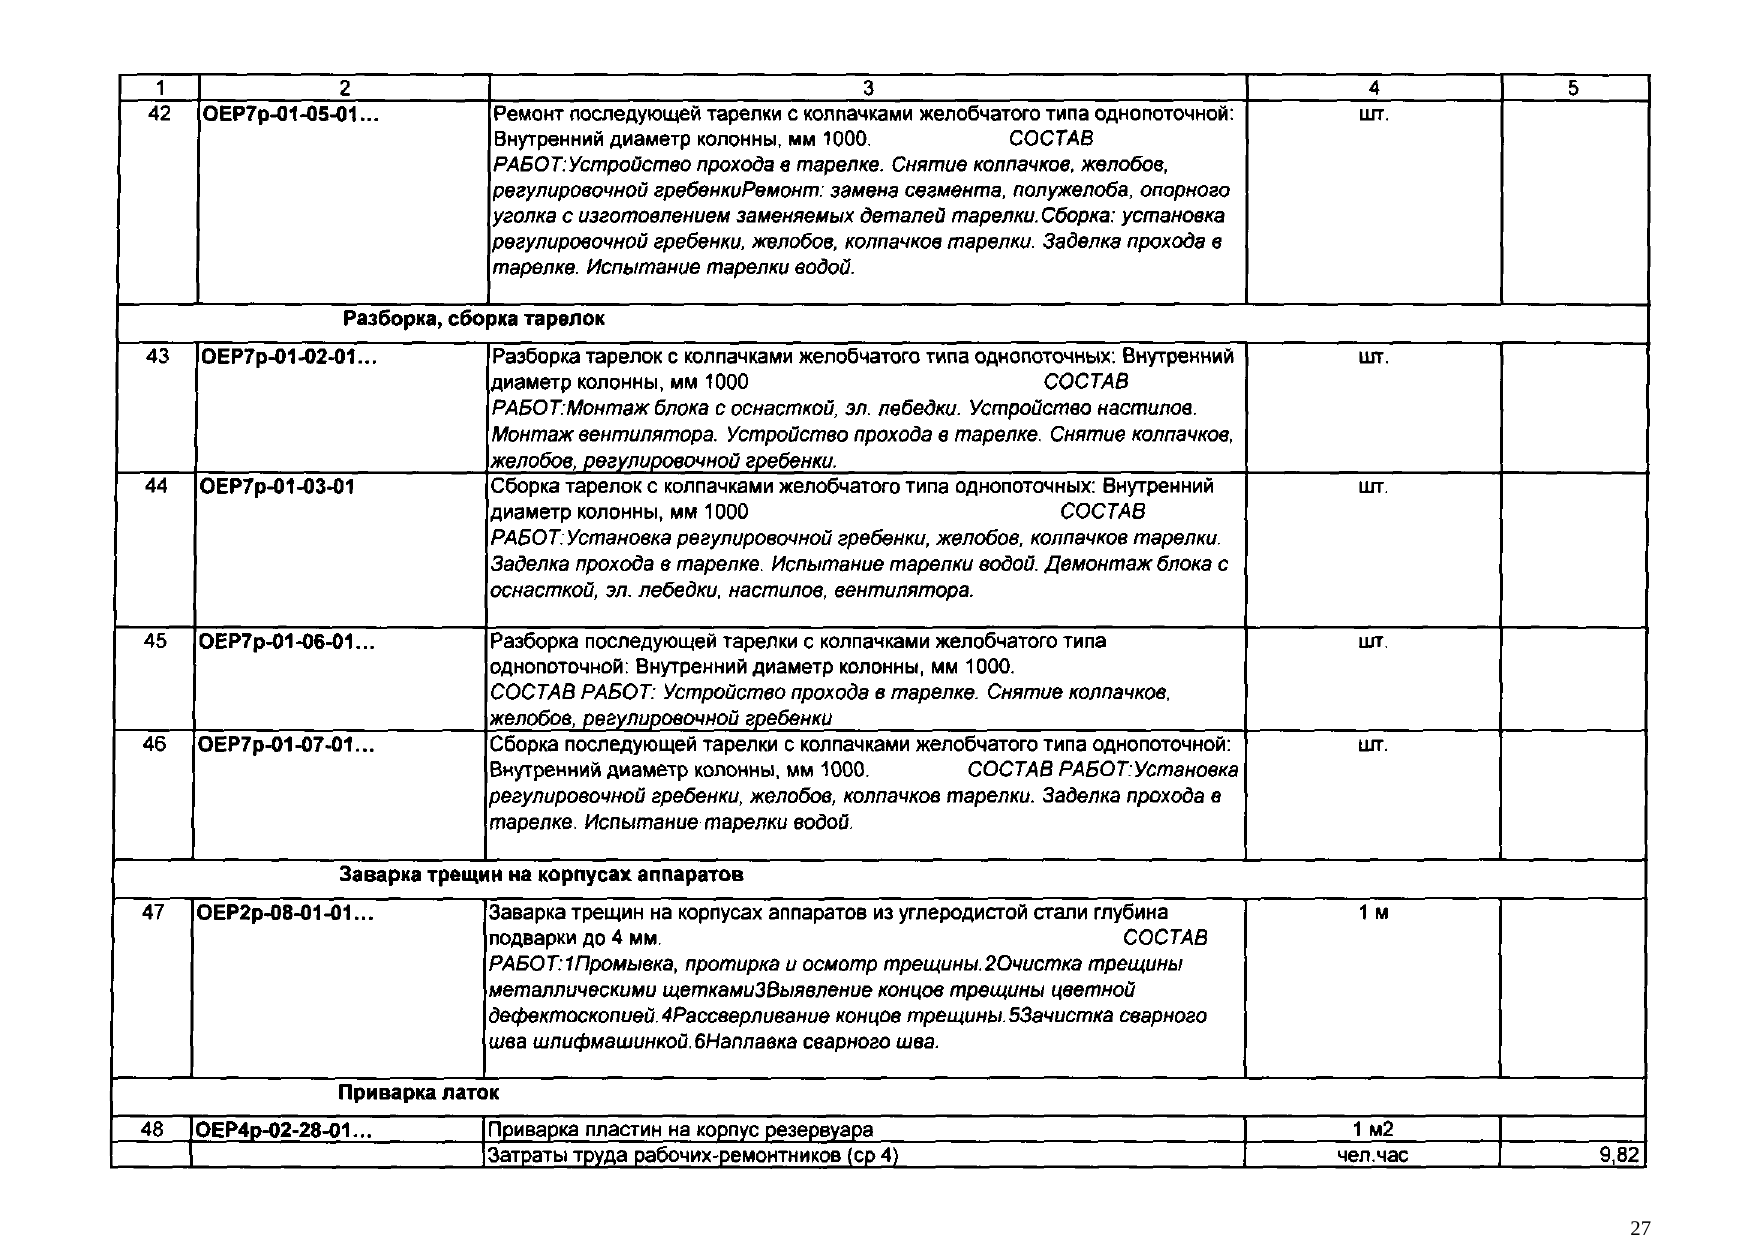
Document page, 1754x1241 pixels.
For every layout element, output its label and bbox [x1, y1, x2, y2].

picture [109, 73, 1651, 1169]
